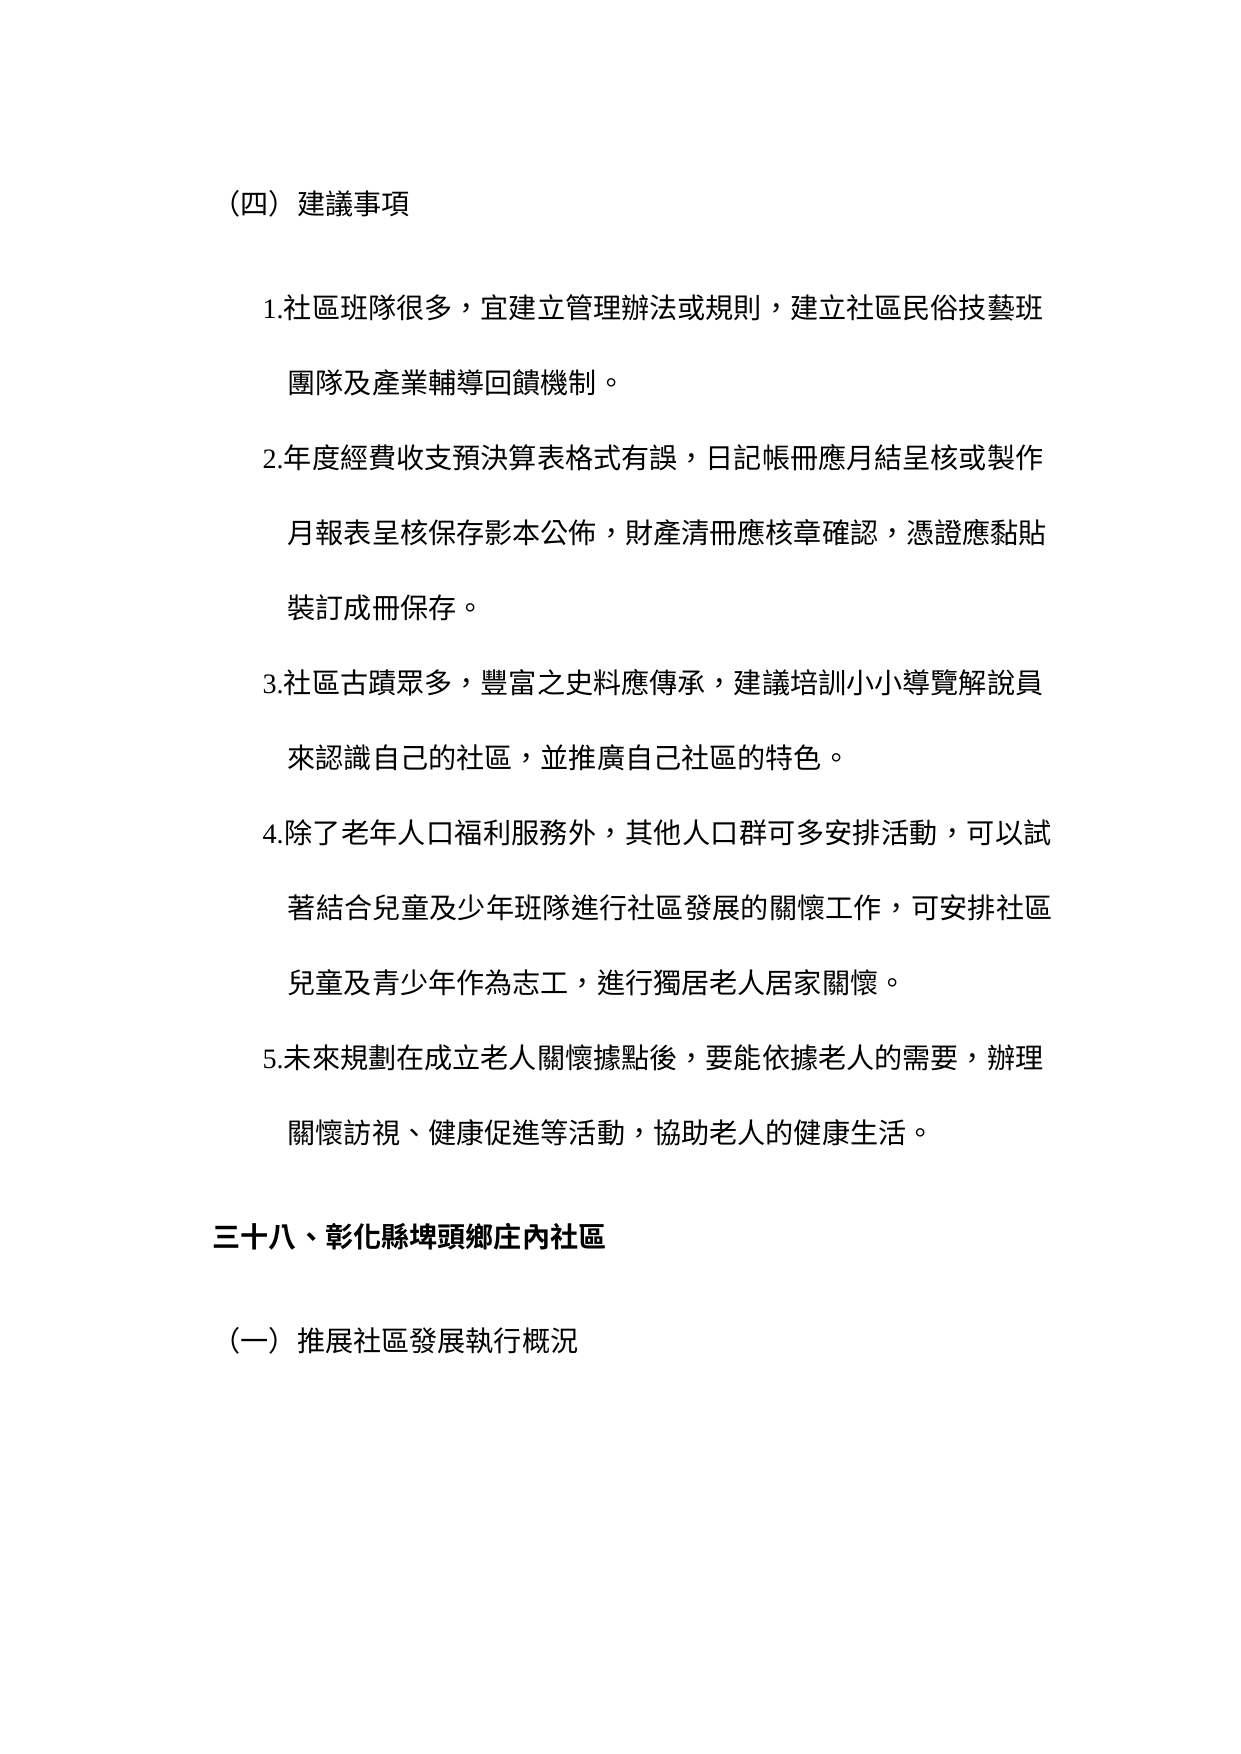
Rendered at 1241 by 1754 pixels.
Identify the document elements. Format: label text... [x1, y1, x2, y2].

text 5.未來規劃在成立老人關懷據點後，要能依據老人的需要，辦理關懷訪視、健康促進等活動，協助老人的健康生活。 [262, 1019, 1053, 1169]
text 1.社區班隊很多，宜建立管理辦法或規則，建立社區民俗技藝班團隊及產業輔導回饋機制。 [262, 269, 1053, 419]
text （一）推展社區發展執行概況 [187, 1302, 1053, 1377]
text （四）建議事項 [187, 164, 1053, 239]
text 三十八、彰化縣埤頭鄉庄內社區 [187, 1198, 1053, 1273]
text 4.除了老年人口福利服務外，其他人口群可多安排活動，可以試著結合兒童及少年班隊進行社區發展的關懷工作，可安排社區兒童及青少年作為志工，進行獨居老人居家關懷。 [262, 794, 1053, 1019]
text 2.年度經費收支預決算表格式有誤，日記帳冊應月結呈核或製作月報表呈核保存影本公佈，財產清冊應核章確認，憑證應黏貼裝訂成冊保存。 [262, 419, 1053, 644]
text 3.社區古蹟眾多，豐富之史料應傳承，建議培訓小小導覽解說員來認識自己的社區，並推廣自己社區的特色。 [262, 644, 1053, 794]
